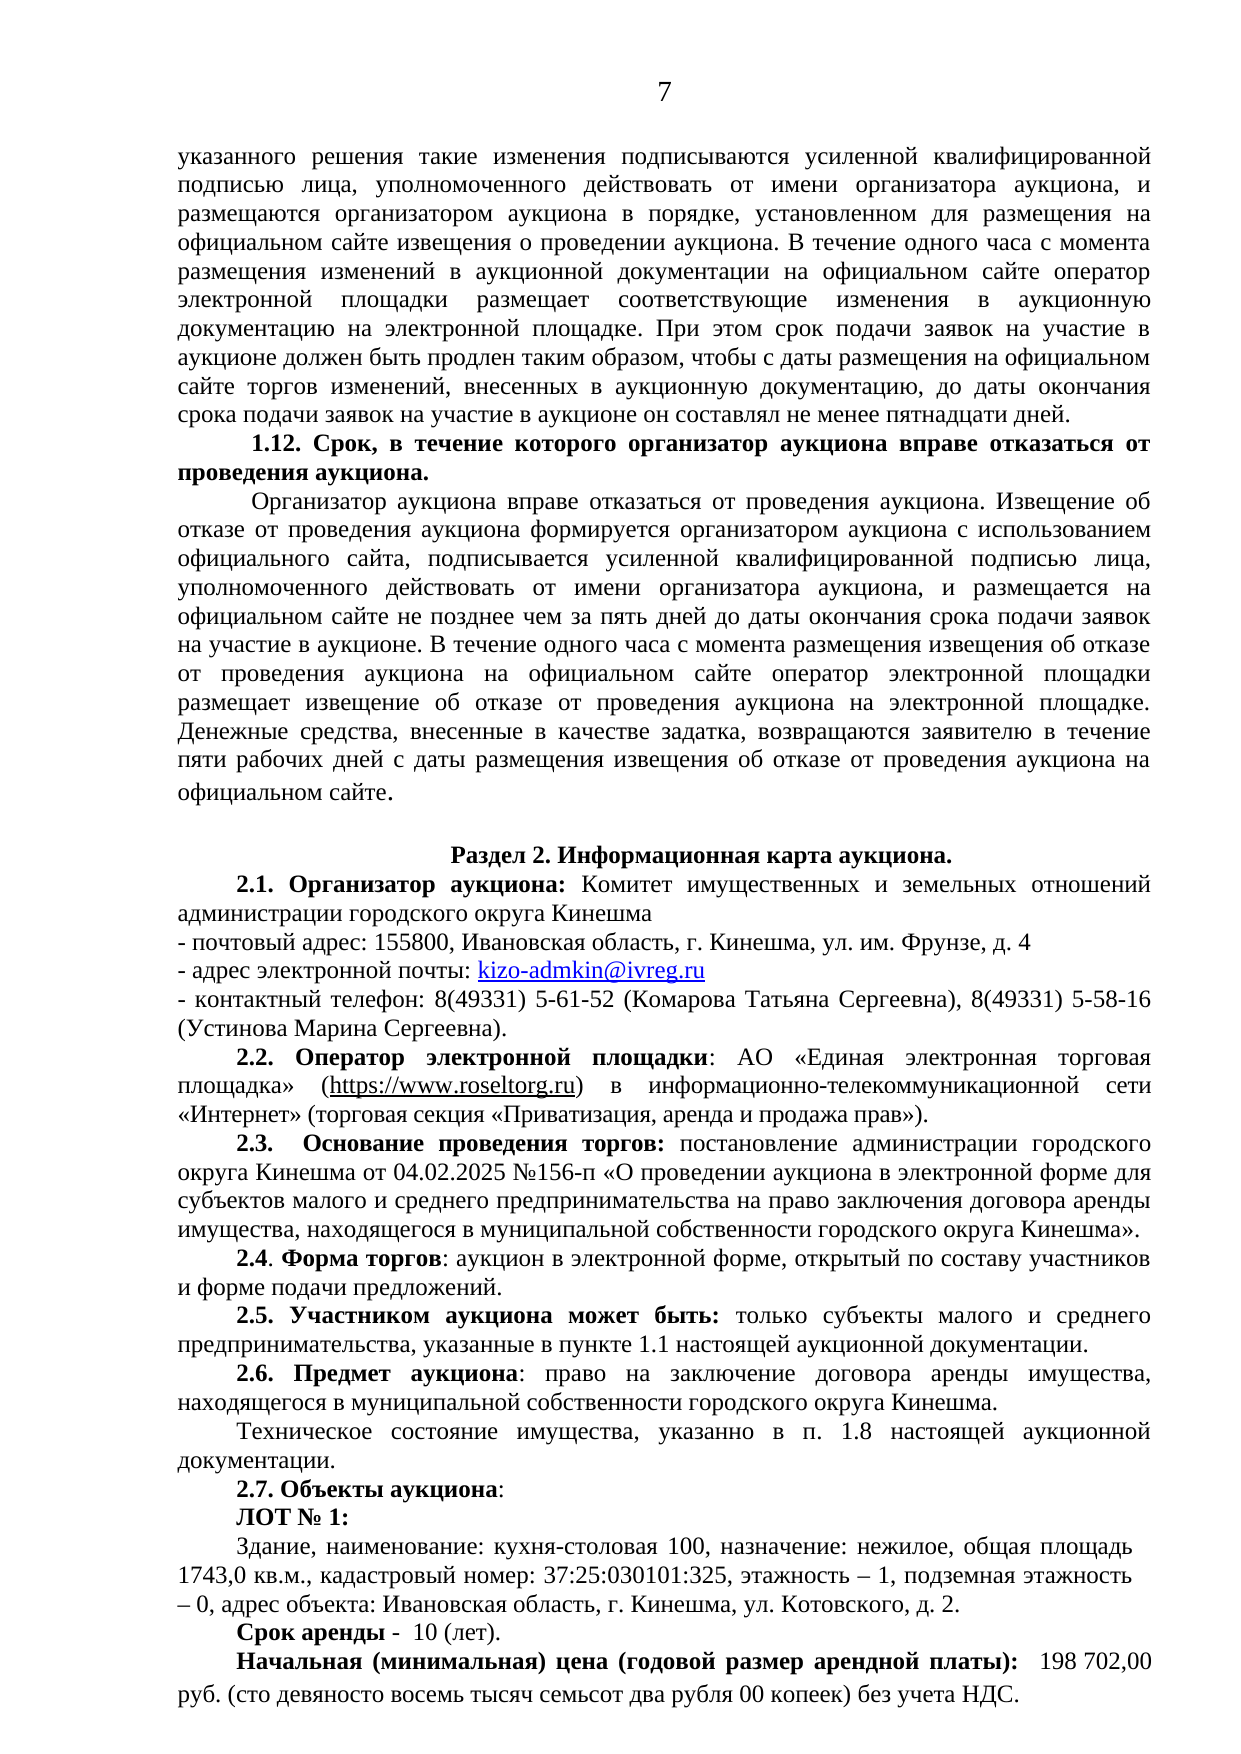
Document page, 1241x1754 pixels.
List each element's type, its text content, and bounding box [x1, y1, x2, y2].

text 2.7. Объекты аукциона: [177, 1474, 1160, 1502]
text 2.4. Форма торгов: аукцион в электронной форме, открытый по составу участников и форме подачи предложений. [177, 1243, 1152, 1300]
text 1.12. Срок, в течение которого организатор аукциона вправе отказаться от проведения аукциона. [177, 428, 1152, 486]
text Срок аренды - 10 (лет). [177, 1617, 1152, 1646]
text - почтовый адрес: 155800, Ивановская область, г. Кинешма, ул. им. Фрунзе, д. 4 [177, 927, 1152, 955]
text ЛОТ № 1: [177, 1502, 1152, 1531]
text 2.3. Основание проведения торгов: постановление администрации городского округа Кинешма от 04.02.2025 №156-п «О проведении аукциона в электронной форме для субъектов малого и среднего предпринимательства на право заключения договора аренды имущества, находящегося в муниципальной собственности городского округа Кинешма». [177, 1128, 1152, 1243]
text 2.5. Участником аукциона может быть: только субъекты малого и среднего предпринимательства, указанные в пункте 1.1 настоящей аукционной документации. [177, 1300, 1152, 1358]
text 2.1. Организатор аукциона: Комитет имущественных и земельных отношений администрации городского округа Кинешма [177, 869, 1152, 927]
text 2.2. Оператор электронной площадки: АО «Единая электронная торговая площадка» (https://www.roseltorg.ru) в информационно-телекоммуникационной сети «Интернет» (торговая секция «Приватизация, аренда и продажа прав»). [177, 1042, 1152, 1128]
text 2.6. Предмет аукциона: право на заключение договора аренды имущества, находящегося в муниципальной собственности городского округа Кинешма. [177, 1358, 1152, 1416]
text Раздел 2. Информационная карта аукциона. [177, 840, 1152, 869]
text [177, 141, 1152, 428]
text - адрес электронной почты: kizo-admkin@ivreg.ru [177, 955, 1152, 984]
text - контактный телефон: 8(49331) 5-61-52 (Комарова Татьяна Сергеевна), 8(49331) 5-58-16 (Устинова Марина Сергеевна). [177, 984, 1152, 1042]
text Техническое состояние имущества, указанно в п. 1.8 настоящей аукционной документации. [177, 1416, 1152, 1474]
text Здание, наименование: кухня-столовая 100, назначение: нежилое, общая площадь 1743,0 кв.м., кадастровый номер: 37:25:030101:325, этажность – 1, подземная этажность – 0, адрес объекта: Ивановская область, г. Кинешма, ул. Котовского, д. 2. [177, 1531, 1133, 1617]
text Начальная (минимальная) цена (годовой размер арендной платы): 198 702,00 руб. (сто девяносто восемь тысяч семьсот два рубля 00 копеек) без учета НДС. [177, 1646, 1152, 1708]
text Организатор аукциона вправе отказаться от проведения аукциона. Извещение об отказе от проведения аукциона формируется организатором аукциона с использованием официального сайта, подписывается усиленной квалифицированной подписью лица, уполномоченного действовать от имени организатора аукциона, и размещается на официальном сайте не позднее чем за пять дней до даты окончания срока подачи заявок на участие в аукционе. В течение одного часа с момента размещения извещения об отказе от проведения аукциона на официальном сайте оператор электронной площадки размещает извещение об отказе от проведения аукциона на электронной площадке. Денежные средства, внесенные в качестве задатка, возвращаются заявителю в течение пяти рабочих дней с даты размещения извещения об отказе от проведения аукциона на официальном сайте. [177, 486, 1152, 807]
